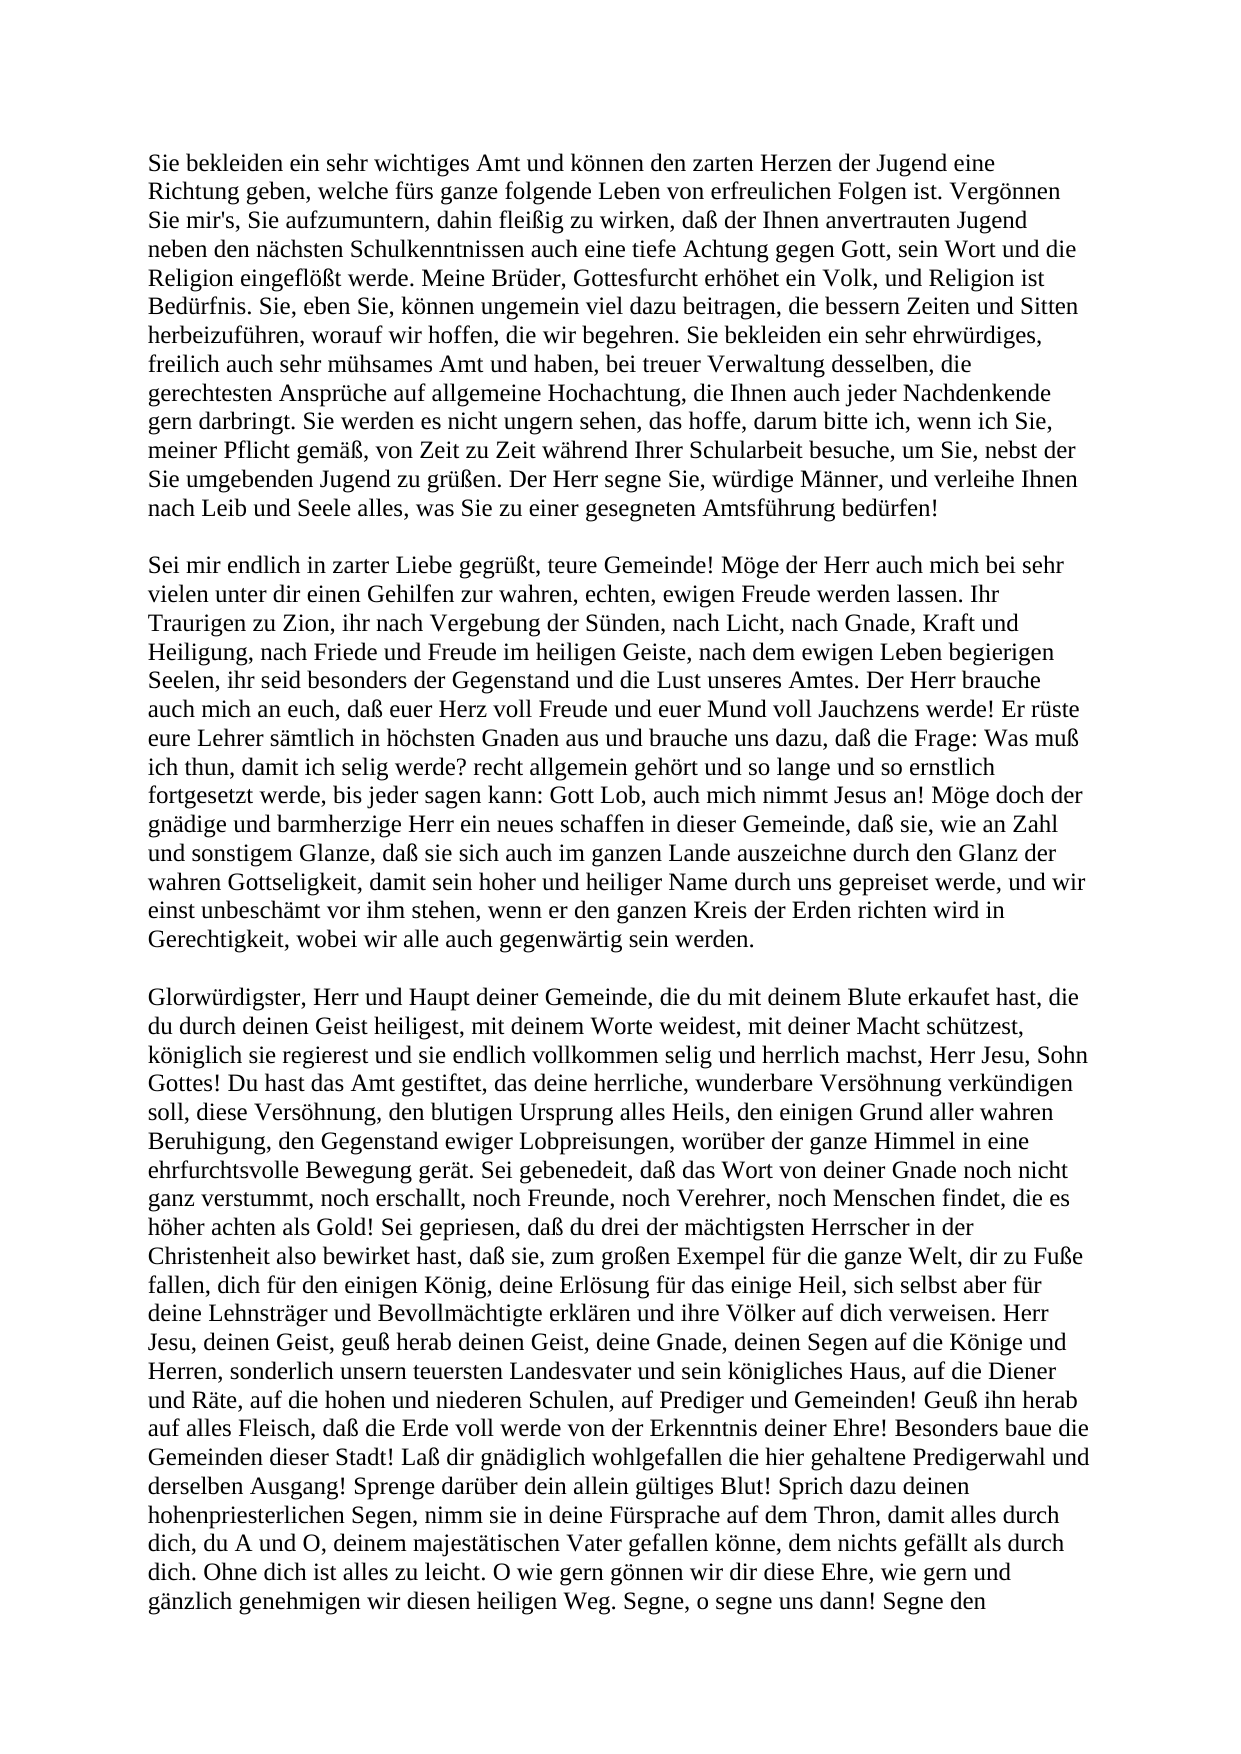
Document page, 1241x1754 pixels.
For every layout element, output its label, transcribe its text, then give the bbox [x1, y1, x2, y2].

text Sei mir endlich in zarter Liebe gegrüßt, teure Gemeinde! Möge der Herr auch mich bei sehr vielen unter dir einen Gehilfen zur wahren, echten, ewigen Freude werden lassen. Ihr Traurigen zu Zion, ihr nach Vergebung der Sünden, nach Licht, nach Gnade, Kraft und Heiligung, nach Friede und Freude im heiligen Geiste, nach dem ewigen Leben begierigen Seelen, ihr seid besonders der Gegenstand und die Lust unseres Amtes. Der Herr brauche auch mich an euch, daß euer Herz voll Freude und euer Mund voll Jauchzens werde! Er rüste eure Lehrer sämtlich in höchsten Gnaden aus und brauche uns dazu, daß die Frage: Was muß ich thun, damit ich selig werde? recht allgemein gehört und so lange und so ernstlich fortgesetzt werde, bis jeder sagen kann: Gott Lob, auch mich nimmt Jesus an! Möge doch der gnädige und barmherzige Herr ein neues schaffen in dieser Gemeinde, daß sie, wie an Zahl und sonstigem Glanze, daß sie sich auch im ganzen Lande auszeichne durch den Glanz der wahren Gottseligkeit, damit sein hoher und heiliger Name durch uns gepreiset werde, und wir einst unbeschämt vor ihm stehen, wenn er den ganzen Kreis der Erden richten wird in Gerechtigkeit, wobei wir alle auch gegenwärtig sein werden. [148, 551, 1093, 953]
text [148, 982, 1093, 1615]
text Sie bekleiden ein sehr wichtiges Amt und können den zarten Herzen der Jugend eine Richtung geben, welche fürs ganze folgende Leben von erfreulichen Folgen ist. Vergönnen Sie mir's, Sie aufzumuntern, dahin fleißig zu wirken, daß der Ihnen anvertrauten Jugend neben den nächsten Schulkenntnissen auch eine tiefe Achtung gegen Gott, sein Wort und die Religion eingeflößt werde. Meine Brüder, Gottesfurcht erhöhet ein Volk, und Religion ist Bedürfnis. Sie, eben Sie, können ungemein viel dazu beitragen, die bessern Zeiten und Sitten herbeizuführen, worauf wir hoffen, die wir begehren. Sie bekleiden ein sehr ehrwürdiges, freilich auch sehr mühsames Amt und haben, bei treuer Verwaltung desselben, die gerechtesten Ansprüche auf allgemeine Hochachtung, die Ihnen auch jeder Nachdenkende gern darbringt. Sie werden es nicht ungern sehen, das hoffe, darum bitte ich, wenn ich Sie, meiner Pflicht gemäß, von Zeit zu Zeit während Ihrer Schularbeit besuche, um Sie, nebst der Sie umgebenden Jugend zu grüßen. Der Herr segne Sie, würdige Männer, und verleihe Ihnen nach Leib und Seele alles, was Sie zu einer gesegneten Amtsführung bedürfen! [148, 148, 1093, 521]
